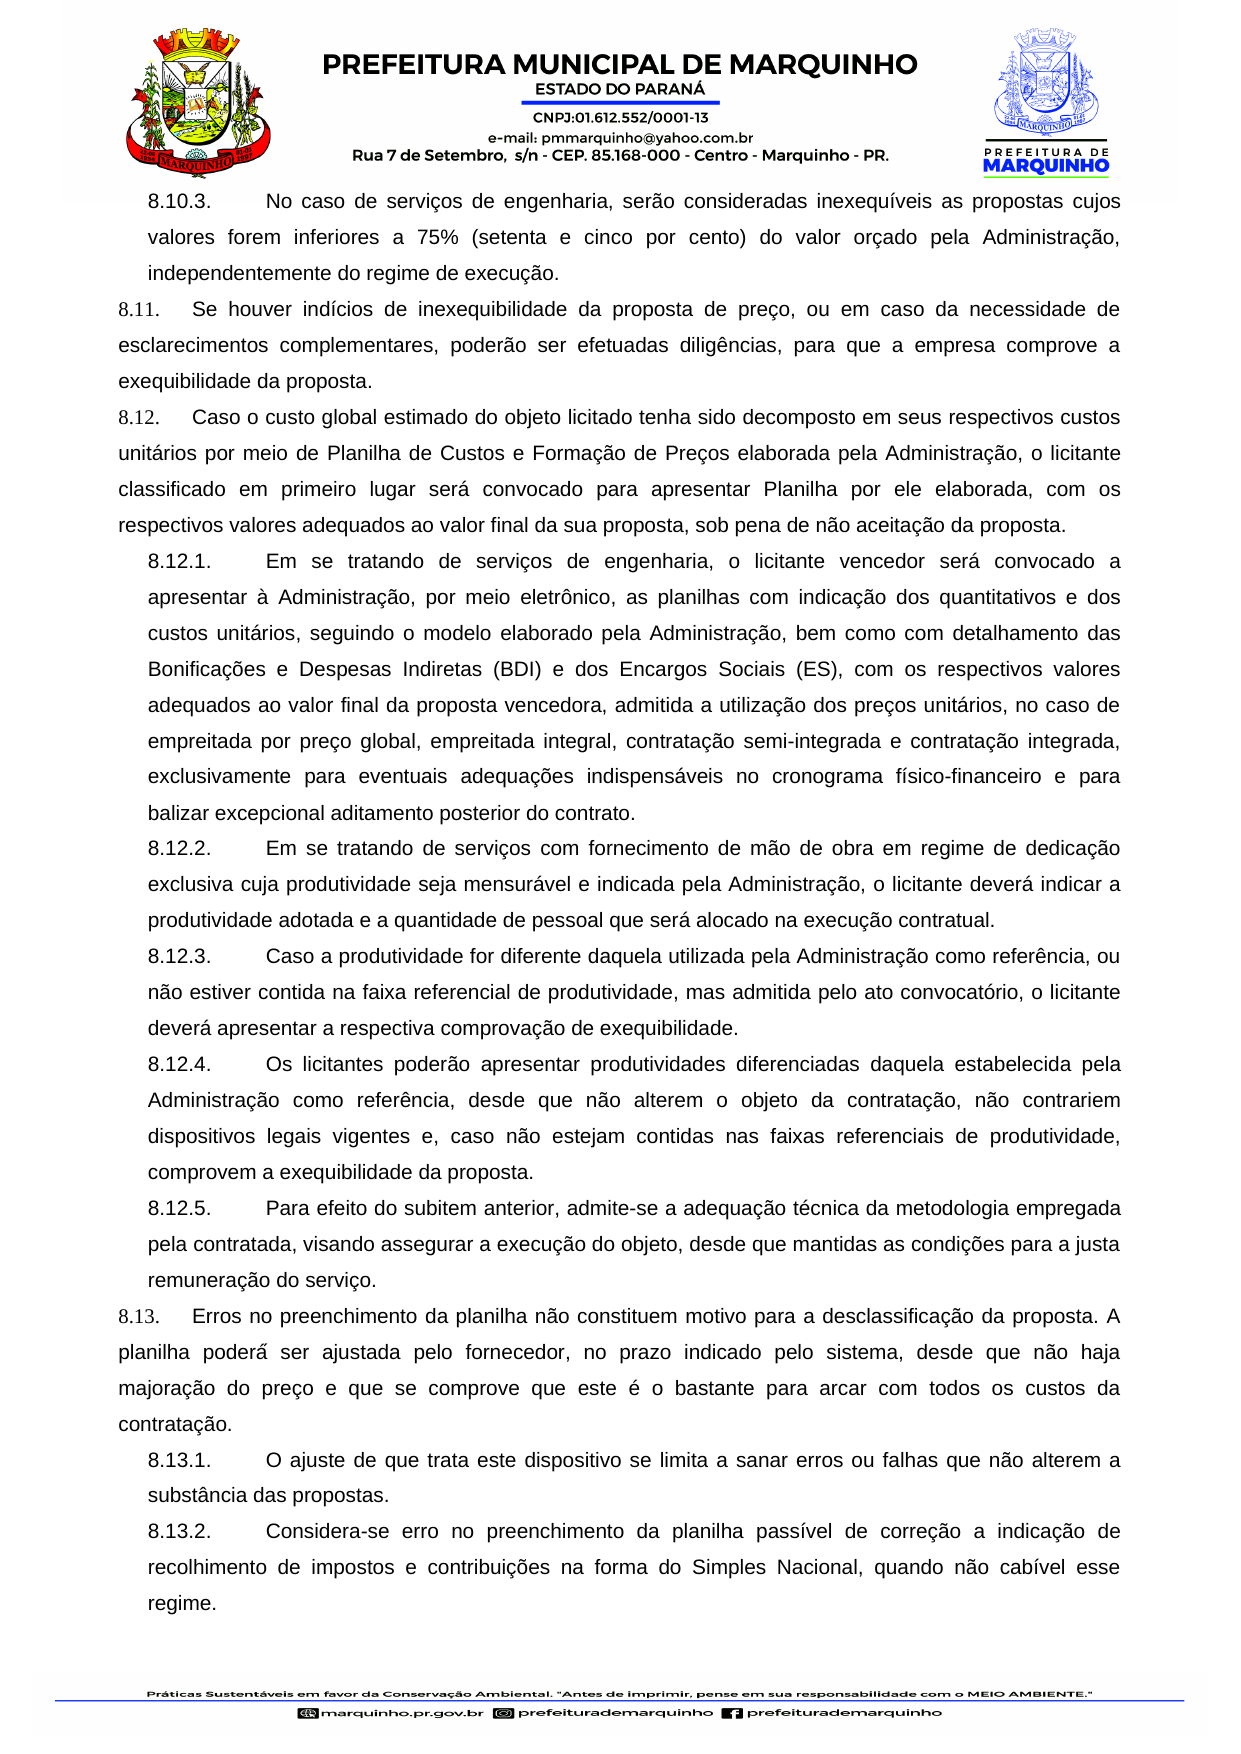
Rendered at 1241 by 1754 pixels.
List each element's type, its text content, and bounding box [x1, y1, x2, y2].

text Caso a produtividade for diferente daquela utilizada pela Administração como referência, ou não estiver contida na faixa referencial de produtividade, mas admitida pelo ato convocatório, o licitante deverá apresentar a respectiva comprovação de exequibilidade. [148, 944, 1122, 1040]
text Caso o custo global estimado do objeto licitado tenha sido decomposto em seus respectivos custos unitários por meio de Planilha de Custos e Formação de Preços elaborada pela Administração, o licitante classificado em primeiro lugar será convocado para apresentar Planilha por ele elaborada, com os respectivos valores adequados ao valor final da sua proposta, sob pena de não aceitação da proposta. [118, 405, 1122, 537]
text Erros no preenchimento da planilha não constituem motivo para a desclassificação da proposta. A planilha poderá́ ser ajustada pelo fornecedor, no prazo indicado pelo sistema, desde que não haja majoração do preço e que se comprove que este é o bastante para arcar com todos os custos da contratação. [118, 1303, 1122, 1435]
picture [60, 0, 1181, 203]
text Em se tratando de serviços com fornecimento de mão de obra em regime de dedicação exclusiva cuja produtividade seja mensurável e indicada pela Administração, o licitante deverá indicar a produtividade adotada e a quantidade de pessoal que será alocado na execução contratual. [148, 836, 1122, 932]
text Considera-se erro no preenchimento da planilha passível de correção a indicação de recolhimento de impostos e contribuições na forma do Simples Nacional, quando não cabível esse regime. [148, 1519, 1122, 1615]
text No caso de serviços de engenharia, serão consideradas inexequíveis as propostas cujos valores forem inferiores a 75% (setenta e cinco por cento) do valor orçado pela Administração, independentemente do regime de execução. [148, 189, 1122, 285]
picture [31, 1673, 1208, 1736]
text Se houver indícios de inexequibilidade da proposta de preço, ou em caso da necessidade de esclarecimentos complementares, poderão ser efetuadas diligências, para que a empresa comprove a exequibilidade da proposta. [118, 297, 1122, 393]
text Os licitantes poderão apresentar produtividades diferenciadas daquela estabelecida pela Administração como referência, desde que não alterem o objeto da contratação, não contrariem dispositivos legais vigentes e, caso não estejam contidas nas faixas referenciais de produtividade, comprovem a exequibilidade da proposta. [148, 1052, 1122, 1184]
text O ajuste de que trata este dispositivo se limita a sanar erros ou falhas que não alterem a substância das propostas. [148, 1447, 1122, 1507]
text Em se tratando de serviços de engenharia, o licitante vencedor será convocado a apresentar à Administração, por meio eletrônico, as planilhas com indicação dos quantitativos e dos custos unitários, seguindo o modelo elaborado pela Administração, bem como com detalhamento das Bonificações e Despesas Indiretas (BDI) e dos Encargos Sociais (ES), com os respectivos valores adequados ao valor final da proposta vencedora, admitida a utilização dos preços unitários, no caso de empreitada por preço global, empreitada integral, contratação semi-integrada e contratação integrada, exclusivamente para eventuais adequações indispensáveis no cronograma físico-financeiro e para balizar excepcional aditamento posterior do contrato. [148, 549, 1122, 824]
text Para efeito do subitem anterior, admite-se a adequação técnica da metodologia empregada pela contratada, visando assegurar a execução do objeto, desde que mantidas as condições para a justa remuneração do serviço. [148, 1196, 1122, 1291]
